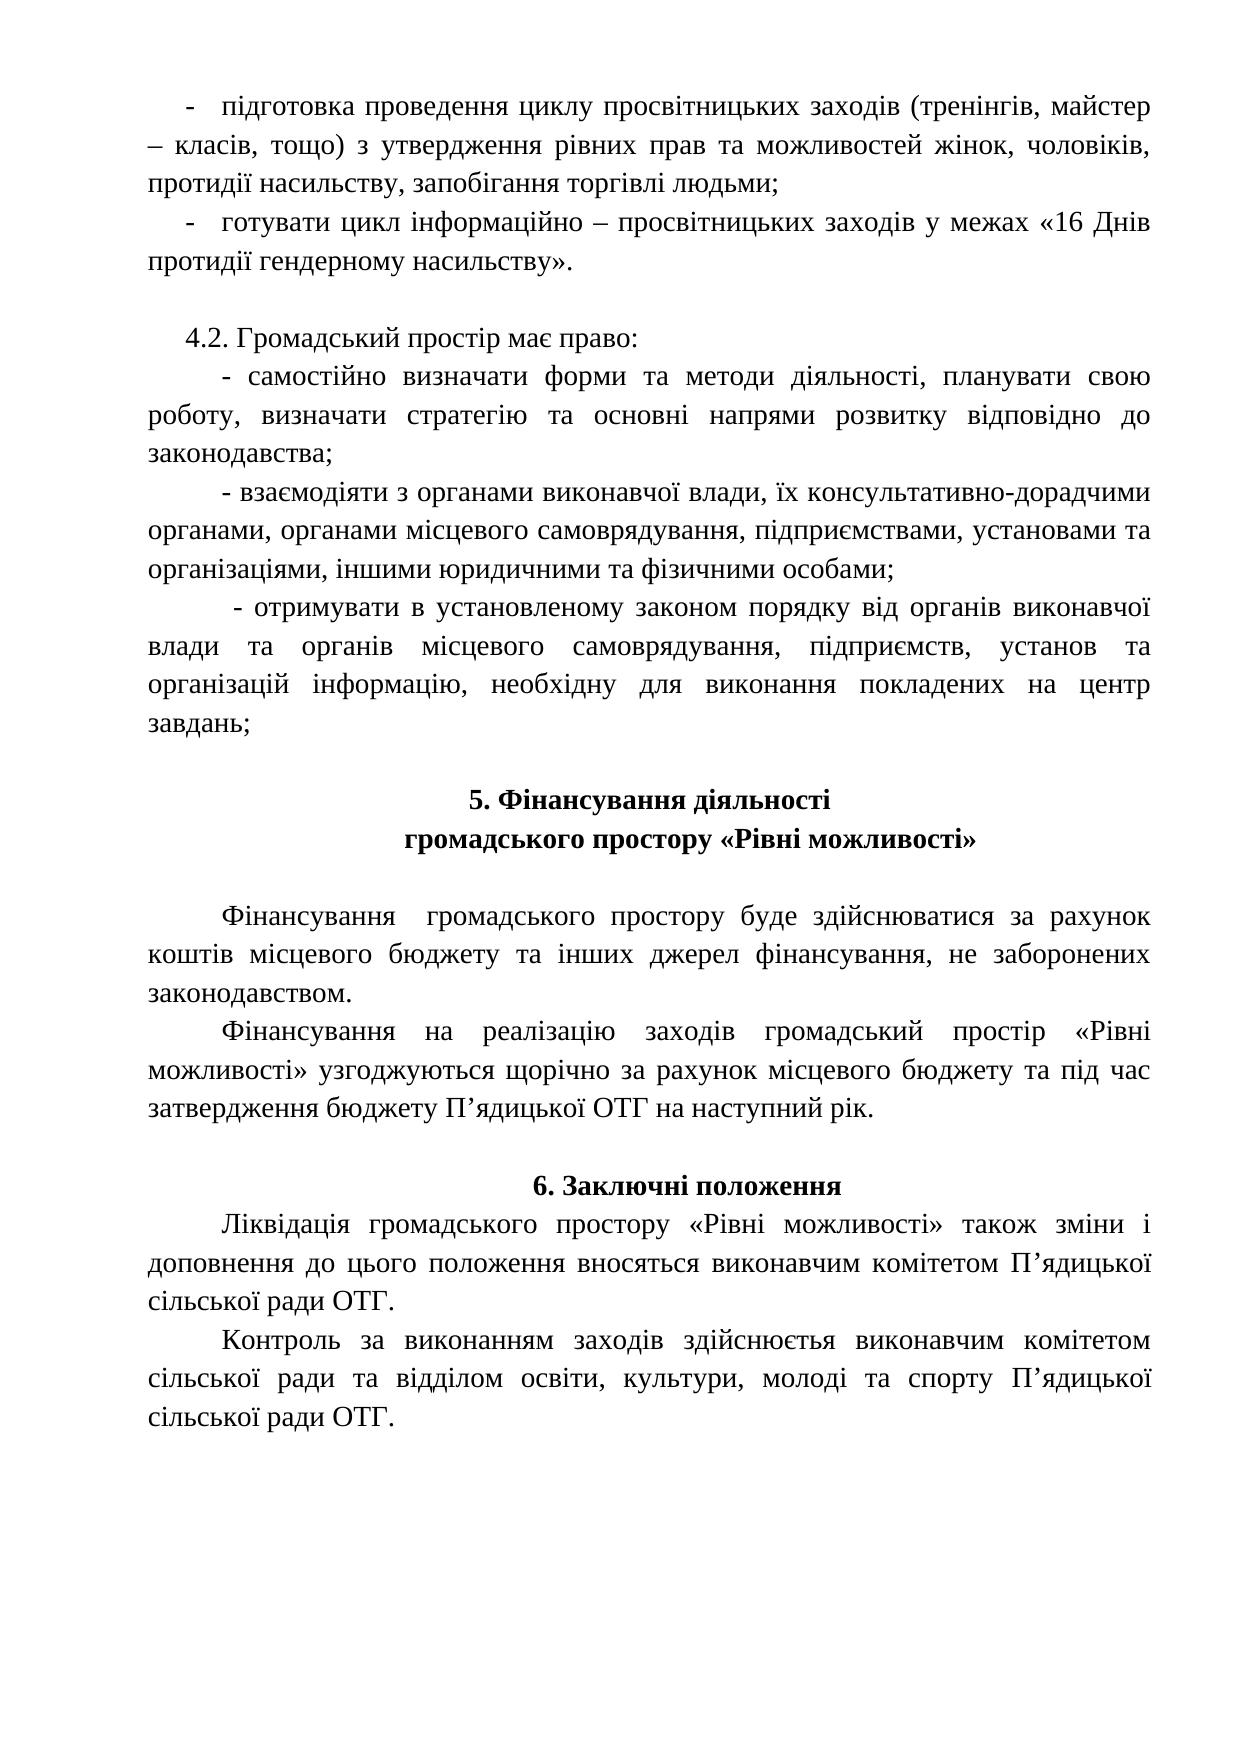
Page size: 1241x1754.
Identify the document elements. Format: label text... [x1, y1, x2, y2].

list готувати цикл інформаційно – просвітницьких заходів у межах «16 Днів протидії гендерному насильству». [148, 204, 1152, 276]
text - взаємодіяти з органами виконавчої влади, їх консультативно-дорадчими органами, органами місцевого самоврядування, підприємствами, установами та організаціями, іншими юридичними та фізичними особами; [148, 474, 1152, 584]
text 4.2. Громадський простір має право: [148, 320, 1152, 353]
list підготовка проведення циклу просвітницьких заходів (тренінгів, майстер – класів, тощо) з утвердження рівних прав та можливостей жінок, чоловіків, протидії насильству, запобігання торгівлі людьми; [148, 88, 1152, 199]
text громадського простору «Рівні можливості» [223, 821, 1152, 854]
text - отримувати в установленому законом порядку від органів виконавчої влади та органів місцевого самоврядування, підприємств, установ та організацій інформацію, необхідну для виконання покладених на центр завдань; [148, 589, 1152, 739]
text - самостійно визначати форми та методи діяльності, планувати свою роботу, визначати стратегію та основні напрями розвитку відповідно до законодавства; [148, 358, 1152, 469]
text Контроль за виконанням заходів здійснюєтья виконавчим комітетом сільської ради та відділом освіти, культури, молоді та спорту П’ядицької сільської ради ОТГ. [148, 1322, 1152, 1432]
text 6. Заключні положення [223, 1168, 1152, 1201]
text Ліквідація громадського простору «Рівні можливості» також зміни і доповнення до цього положення вносяться виконавчим комітетом П’ядицької сільської ради ОТГ. [148, 1206, 1152, 1317]
text Фінансування на реалізацію заходів громадський простір «Рівні можливості» узгоджуються щорічно за рахунок місцевого бюджету та під час затвердження бюджету П’ядицької ОТГ на наступний рік. [148, 1013, 1152, 1124]
text 5. Фінансування діяльності [148, 782, 1152, 816]
text Фінансування громадського простору буде здійснюватися за рахунок коштів місцевого бюджету та інших джерел фінансування, не заборонених законодавством. [148, 898, 1152, 1008]
